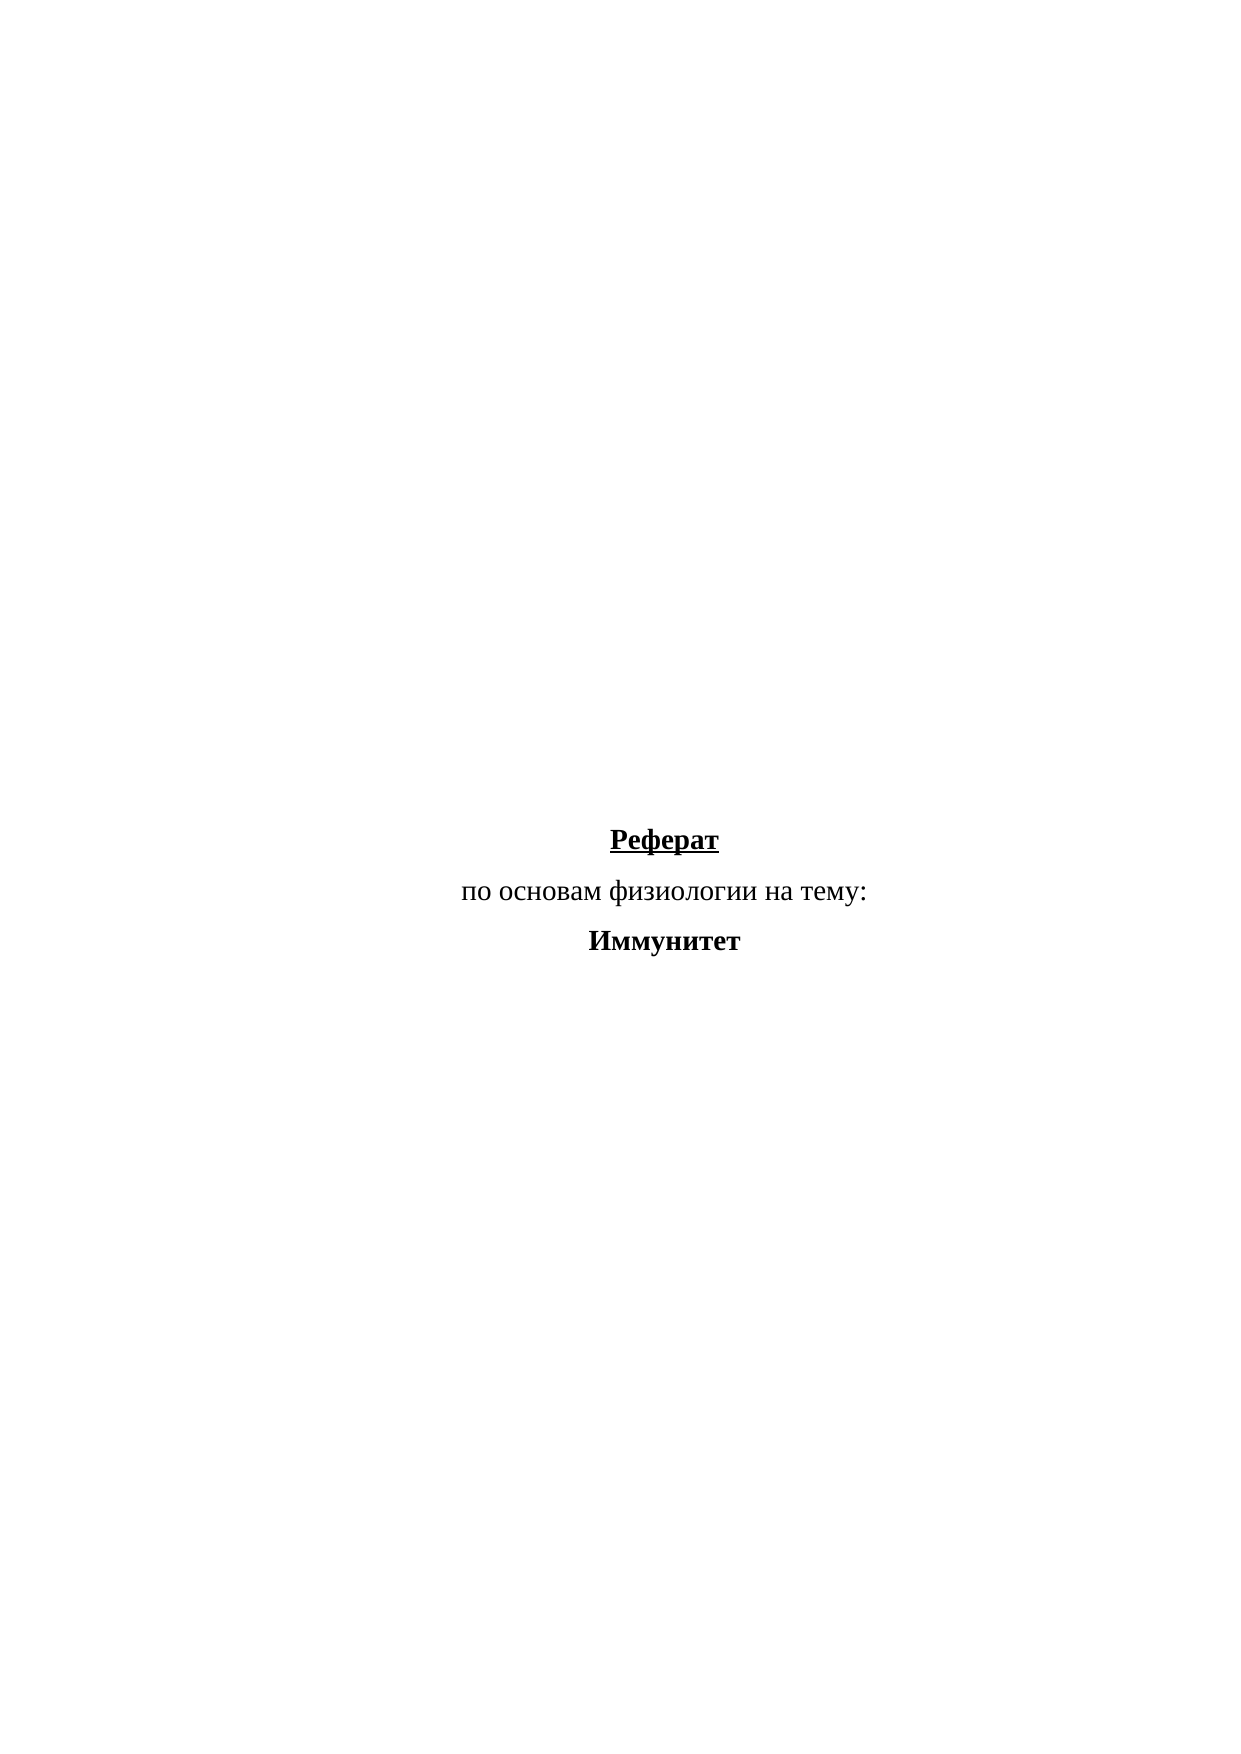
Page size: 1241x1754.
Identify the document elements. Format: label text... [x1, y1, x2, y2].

subtitle по основам физиологии на тему: [177, 873, 1152, 906]
subtitle Реферат [177, 822, 1152, 856]
subtitle Иммунитет [177, 923, 1152, 957]
